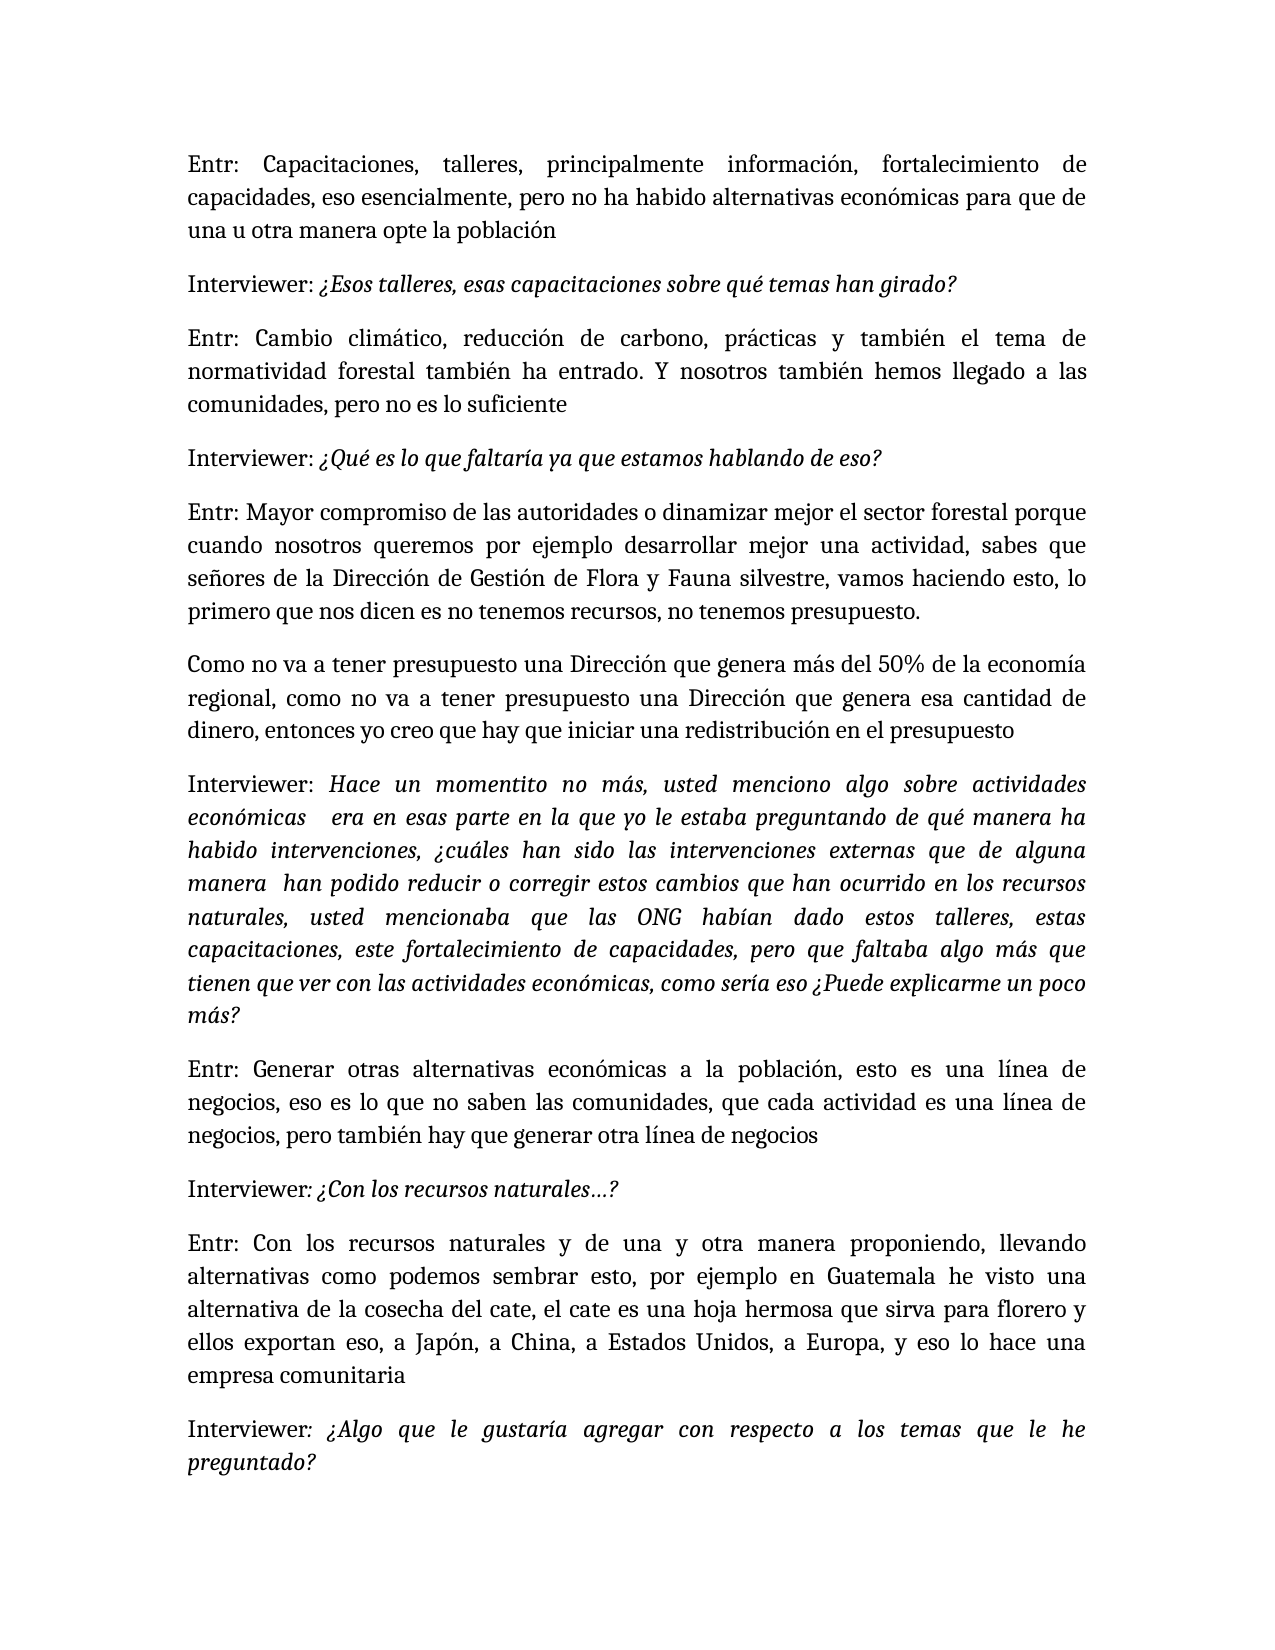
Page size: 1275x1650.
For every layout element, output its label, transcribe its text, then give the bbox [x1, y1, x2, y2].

text Como no va a tener presupuesto una Dirección que genera más del 50% de la economía regional, como no va a tener presupuesto una Dirección que genera esa cantidad de dinero, entonces yo creo que hay que iniciar una redistribución en el presupuesto [187, 650, 1087, 745]
text Entr: Mayor compromiso de las autoridades o dinamizar mejor el sector forestal porque cuando nosotros queremos por ejemplo desarrollar mejor una actividad, sabes que señores de la Dirección de Gestión de Flora y Fauna silvestre, vamos haciendo esto, lo primero que nos dicen es no tenemos recursos, no tenemos presupuesto. [187, 497, 1087, 625]
text Entr: Con los recursos naturales y de una y otra manera proponiendo, llevando alternativas como podemos sembrar esto, por ejemplo en Guatemala he visto una alternativa de la cosecha del cate, el cate es una hoja hermosa que sirva para florero y ellos exportan eso, a Japón, a China, a Estados Unidos, a Europa, y eso lo hace una empresa comunitaria [187, 1229, 1087, 1390]
text Interviewer: ¿Qué es lo que faltaría ya que estamos hablando de eso? [187, 444, 1087, 472]
text Interviewer: ¿Esos talleres, esas capacitaciones sobre qué temas han girado? [187, 270, 1087, 299]
text Entr: Cambio climático, reducción de carbono, prácticas y también el tema de normatividad forestal también ha entrado. Y nosotros también hemos llegado a las comunidades, pero no es lo suficiente [187, 324, 1087, 418]
text Entr: Capacitaciones, talleres, principalmente información, fortalecimiento de capacidades, eso esencialmente, pero no ha habido alternativas económicas para que de una u otra manera opte la población [187, 150, 1087, 245]
text Interviewer: ¿Algo que le gustaría agregar con respecto a los temas que le he preguntado? [187, 1415, 1087, 1477]
text Entr: Generar otras alternativas económicas a la población, esto es una línea de negocios, eso es lo que no saben las comunidades, que cada actividad es una línea de negocios, pero también hay que generar otra línea de negocios [187, 1055, 1087, 1150]
text Interviewer: Hace un momentito no más, usted menciono algo sobre actividades económicas era en esas parte en la que yo le estaba preguntando de qué manera ha habido intervenciones, ¿cuáles han sido las intervenciones externas que de alguna manera han podido reducir o corregir estos cambios que han ocurrido en los recursos naturales, usted mencionaba que las ONG habían dado estos talleres, estas capacitaciones, este fortalecimiento de capacidades, pero que faltaba algo más que tienen que ver con las actividades económicas, como sería eso ¿Puede explicarme un poco más? [187, 770, 1087, 1030]
text Interviewer: ¿Con los recursos naturales…? [187, 1175, 1087, 1204]
